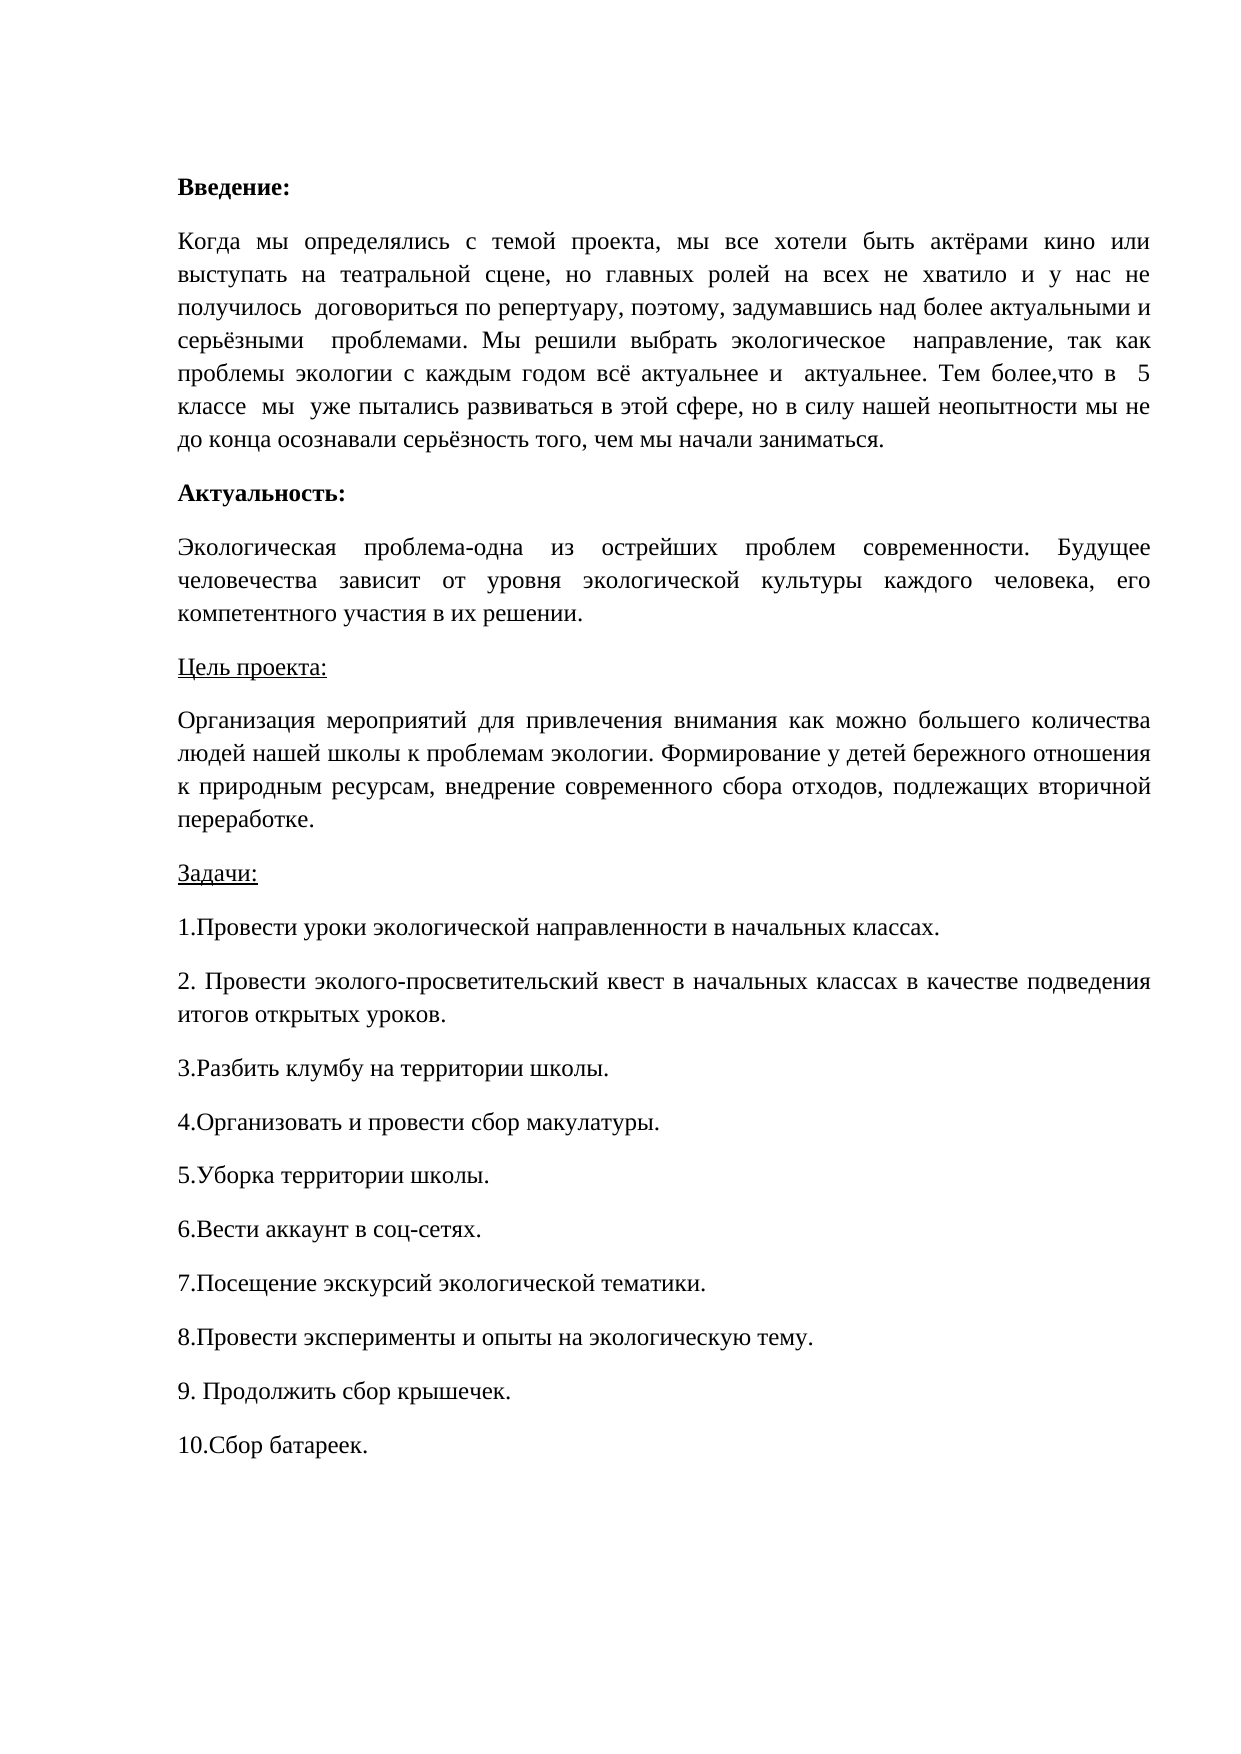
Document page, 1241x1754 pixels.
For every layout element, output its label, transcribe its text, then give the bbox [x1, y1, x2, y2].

text Актуальность: [177, 478, 1152, 507]
text Введение: [177, 172, 1152, 201]
text 2. Провести эколого-просветительский квест в начальных классах в качестве подведения итогов открытых уроков. [177, 966, 1152, 1028]
text 1.Провести уроки экологической направленности в начальных классах. [177, 912, 1152, 941]
text 5.Уборка территории школы. [177, 1161, 1152, 1189]
text Задачи: [177, 858, 1152, 887]
text Цель проекта: [177, 652, 1152, 680]
text 8.Провести эксперименты и опыты на экологическую тему. [177, 1322, 1152, 1351]
text 6.Вести аккаунт в соц-сетях. [177, 1214, 1152, 1243]
text 9. Продолжить сбор крышечек. [177, 1376, 1152, 1405]
text 7.Посещение экскурсий экологической тематики. [177, 1268, 1152, 1297]
text Экологическая проблема-одна из острейших проблем современности. Будущее человечества зависит от уровня экологической культуры каждого человека, его компетентного участия в их решении. [177, 532, 1152, 626]
text 3.Разбить клумбу на территории школы. [177, 1053, 1152, 1082]
text 4.Организовать и провести сбор макулатуры. [177, 1107, 1152, 1136]
text 10.Сбор батареек. [177, 1430, 1152, 1459]
text Когда мы определялись с темой проекта, мы все хотели быть актёрами кино или выступать на театральной сцене, но главных ролей на всех не хватило и у нас не получилось договориться по репертуару, поэтому, задумавшись над более актуальными и серьёзными проблемами. Мы решили выбрать экологическое направление, так как проблемы экологии с каждым годом всё актуальнее и актуальнее. Тем более,что в 5 классе мы уже пытались развиваться в этой сфере, но в силу нашей неопытности мы не до конца осознавали серьёзность того, чем мы начали заниматься. [177, 226, 1152, 453]
text Организация мероприятий для привлечения внимания как можно большего количества людей нашей школы к проблемам экологии. Формирование у детей бережного отношения к природным ресурсам, внедрение современного сбора отходов, подлежащих вторичной переработке. [177, 705, 1152, 833]
